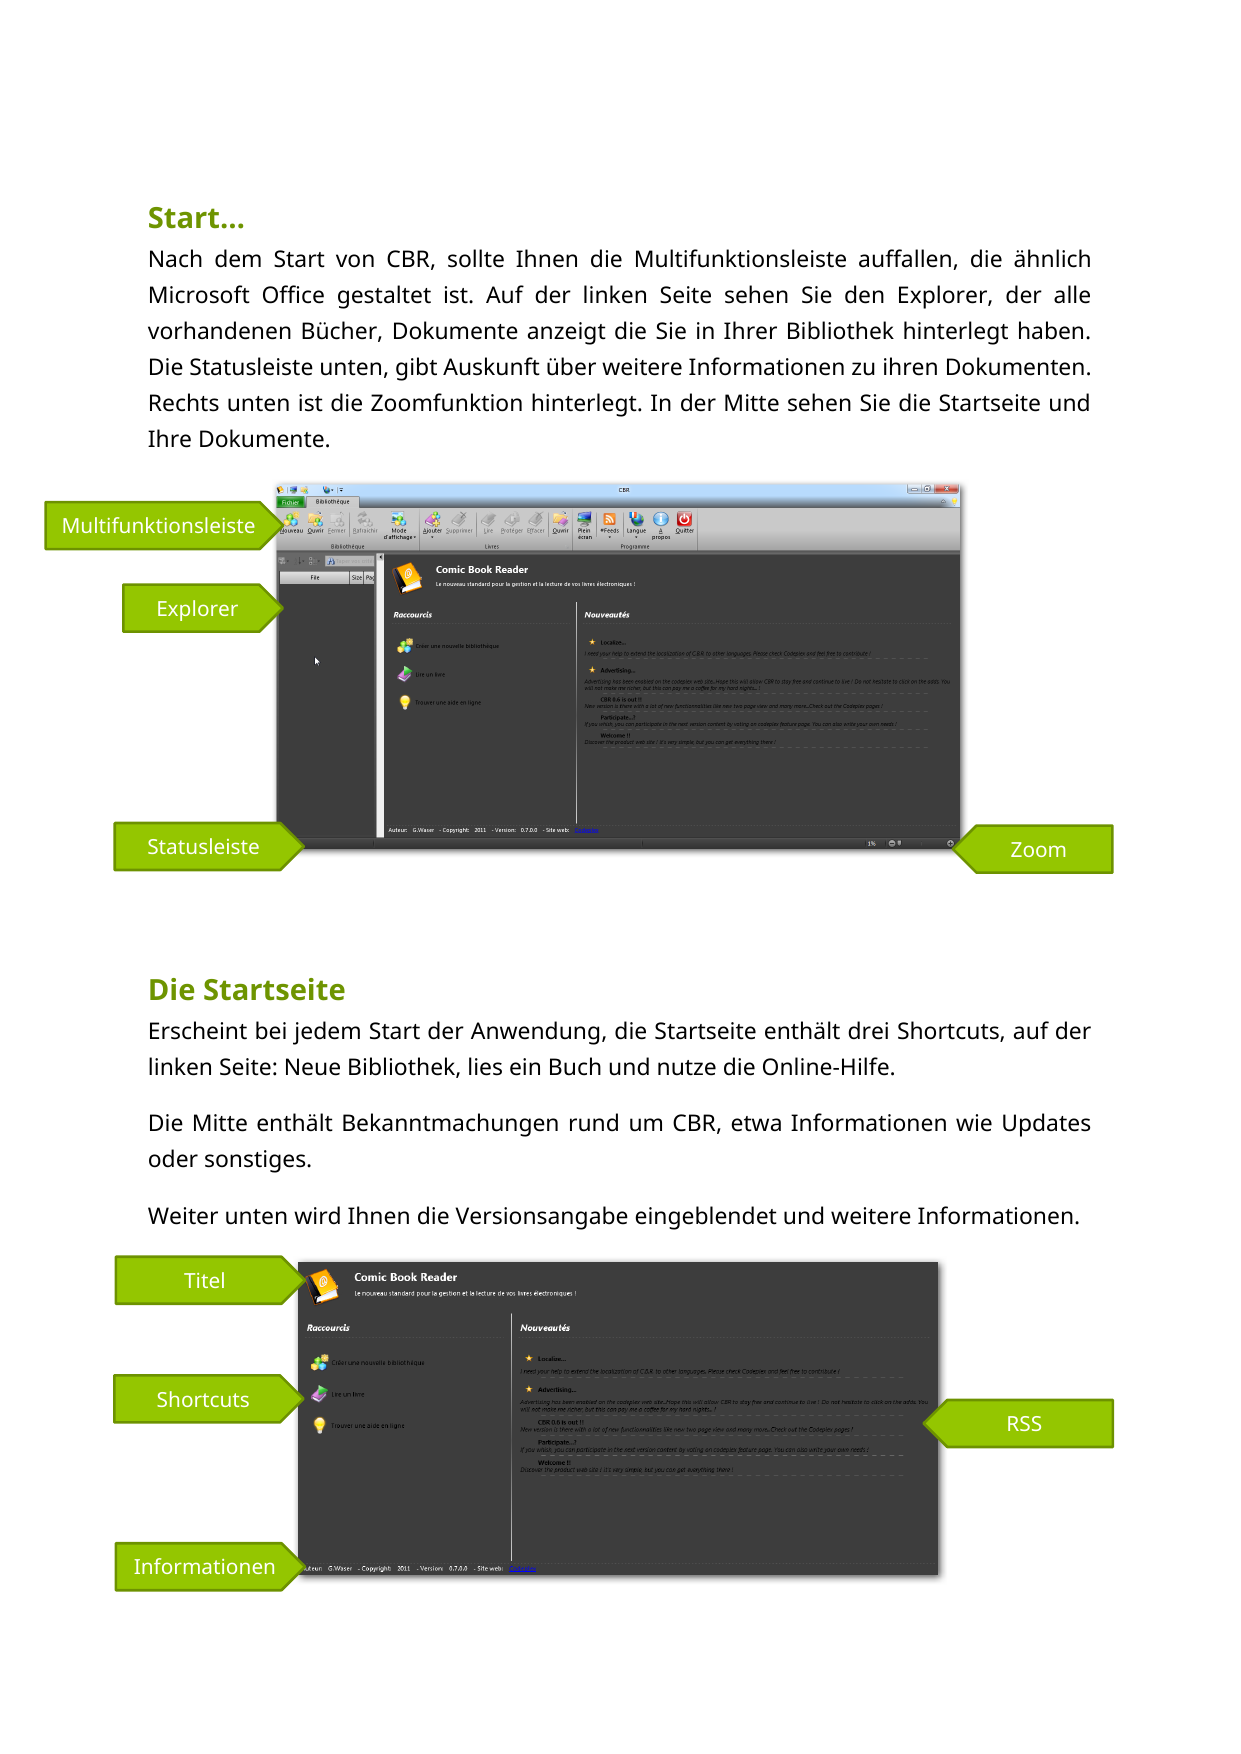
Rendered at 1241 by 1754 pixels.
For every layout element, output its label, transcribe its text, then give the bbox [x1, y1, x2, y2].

text Weiter unten wird Ihnen die Versionsangabe eingeblendet und weitere Informationen. [148, 1200, 1093, 1231]
subtitle Start… [148, 198, 1093, 237]
picture [271, 479, 969, 858]
subtitle Die Startseite [148, 969, 1093, 1009]
text Die Mitte enthält Bekanntmachungen rund um CBR, etwa Informationen wie Updates oder sonstiges. [148, 1107, 1093, 1174]
picture [292, 1256, 948, 1585]
text Erscheint bei jedem Start der Anwendung, die Startseite enthält drei Shortcuts, auf der linken Seite: Neue Bibliothek, lies ein Buch und nutze die Online-Hilfe. [148, 1015, 1093, 1082]
text Nach dem Start von CBR, sollte Ihnen die Multifunktionsleiste auffallen, die ähnlich Microsoft Office gestaltet ist. Auf der linken Seite sehen Sie den Explorer, der alle vorhandenen Bücher, Dokumente anzeigt die Sie in Ihrer Bibliothek hinterlegt haben. Die Statusleiste unten, gibt Auskunft über weitere Informationen zu ihren Dokumenten. Rechts unten ist die Zoomfunktion hinterlegt. In der Mitte sehen Sie die Startseite und Ihre Dokumente. [148, 243, 1093, 454]
